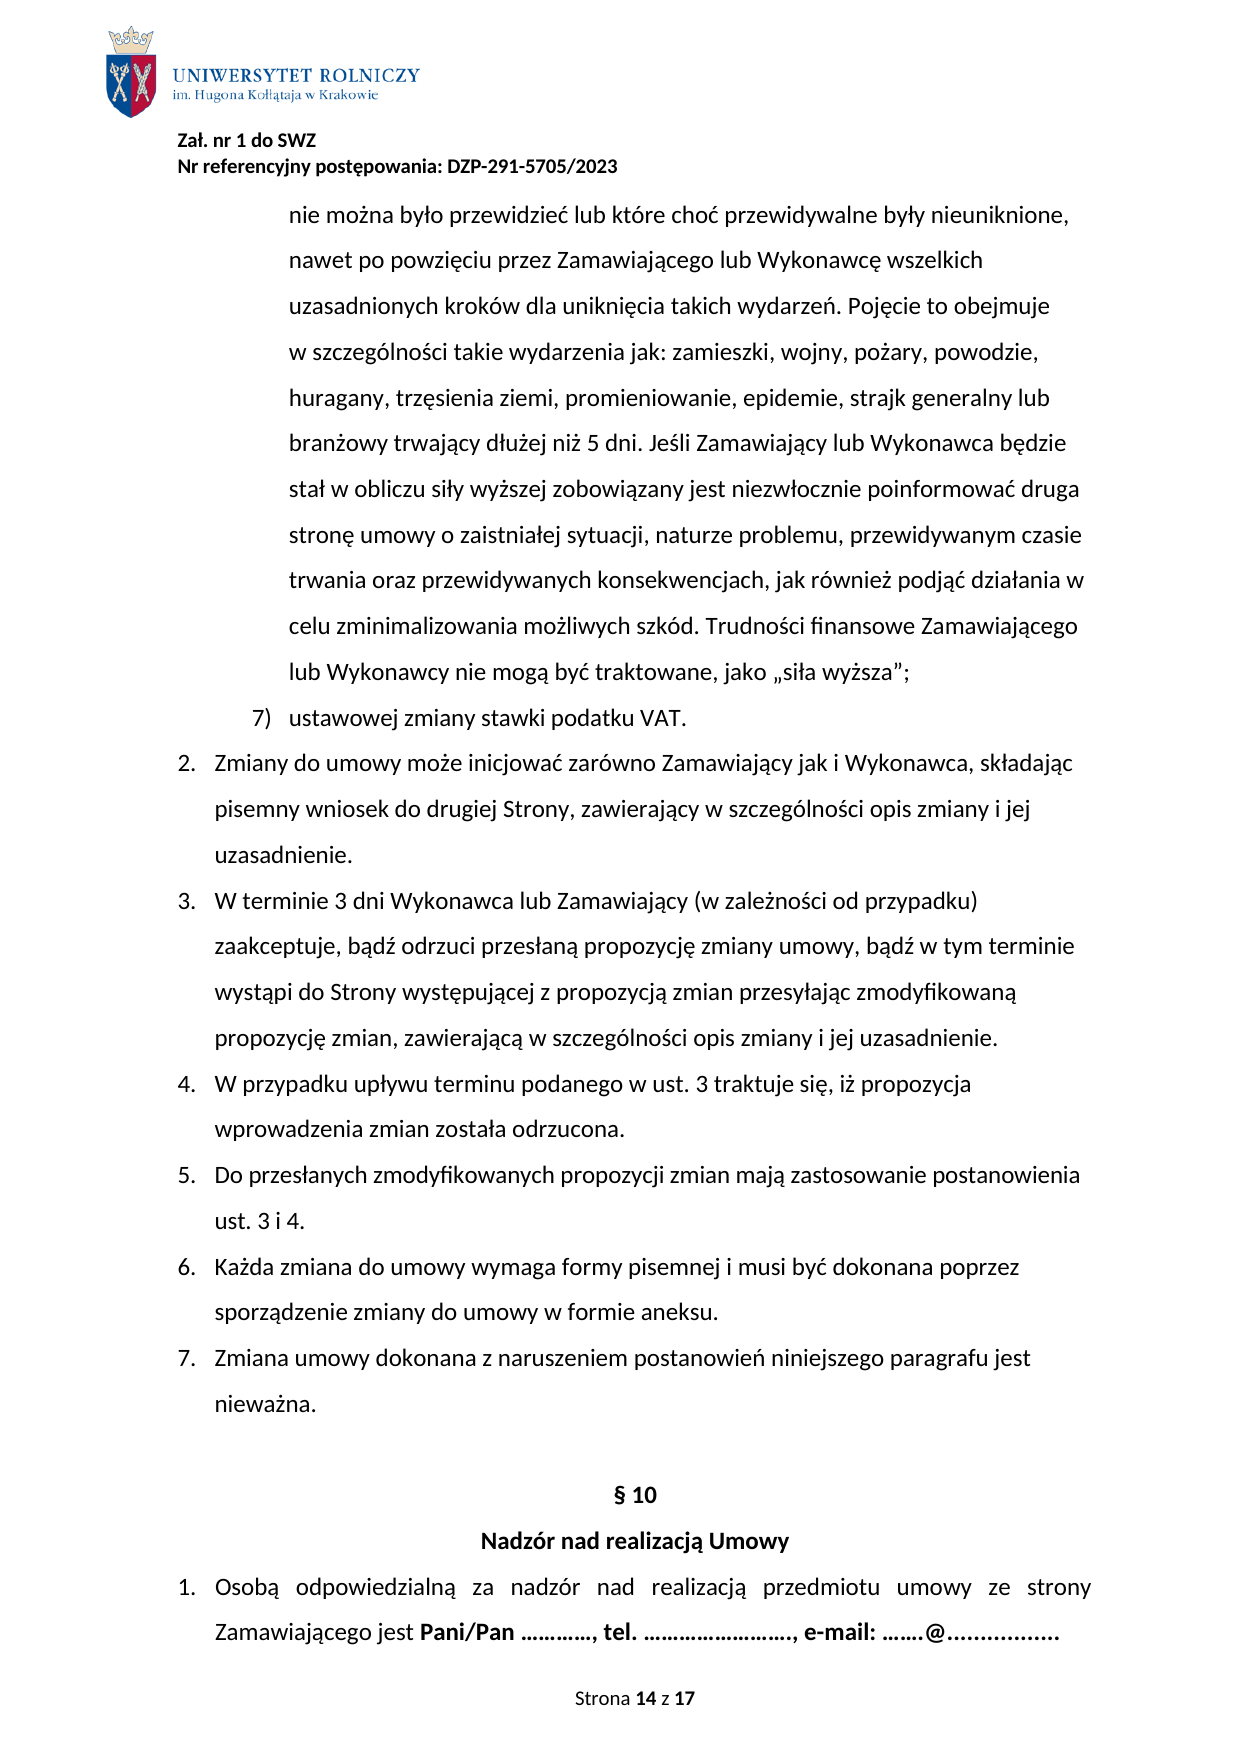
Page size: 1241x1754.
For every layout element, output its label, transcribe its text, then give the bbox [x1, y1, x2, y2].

list W przypadku upływu terminu podanego w ust. 3 traktuje się, iż propozycja wprowadzenia zmian została odrzucona. [177, 1068, 1093, 1144]
list Do przesłanych zmodyfikowanych propozycji zmian mają zastosowanie postanowienia ust. 3 i 4. [177, 1159, 1093, 1235]
list Zmiany do umowy może inicjować zarówno Zamawiający jak i Wykonawca, składając pisemny wniosek do drugiej Strony, zawierający w szczególności opis zmiany i jej uzasadnienie. [177, 748, 1093, 869]
text Nadzór nad realizacją Umowy [177, 1525, 1093, 1556]
list W terminie 3 dni Wykonawca lub Zamawiający (w zależności od przypadku) zaakceptuje, bądź odrzuci przesłaną propozycję zmiany umowy, bądź w tym terminie wystąpi do Strony występującej z propozycją zmian przesyłając zmodyfikowaną propozycję zmian, zawierającą w szczególności opis zmiany i jej uzasadnienie. [177, 885, 1093, 1052]
list Osobą odpowiedzialną za nadzór nad realizacją przedmiotu umowy ze strony Zamawiającego jest Pani/Pan …………, tel. ……………………., e-mail: …….@................. [177, 1571, 1093, 1647]
list Zmiana umowy dokonana z naruszeniem postanowień niniejszego paragrafu jest nieważna. [177, 1342, 1093, 1418]
picture [101, 26, 434, 121]
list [252, 199, 1093, 687]
list ustawowej zmiany stawki podatku VAT. [252, 702, 1093, 732]
list Każda zmiana do umowy wymaga formy pisemnej i musi być dokonana poprzez sporządzenie zmiany do umowy w formie aneksu. [177, 1251, 1093, 1327]
text § 10 [177, 1479, 1093, 1510]
